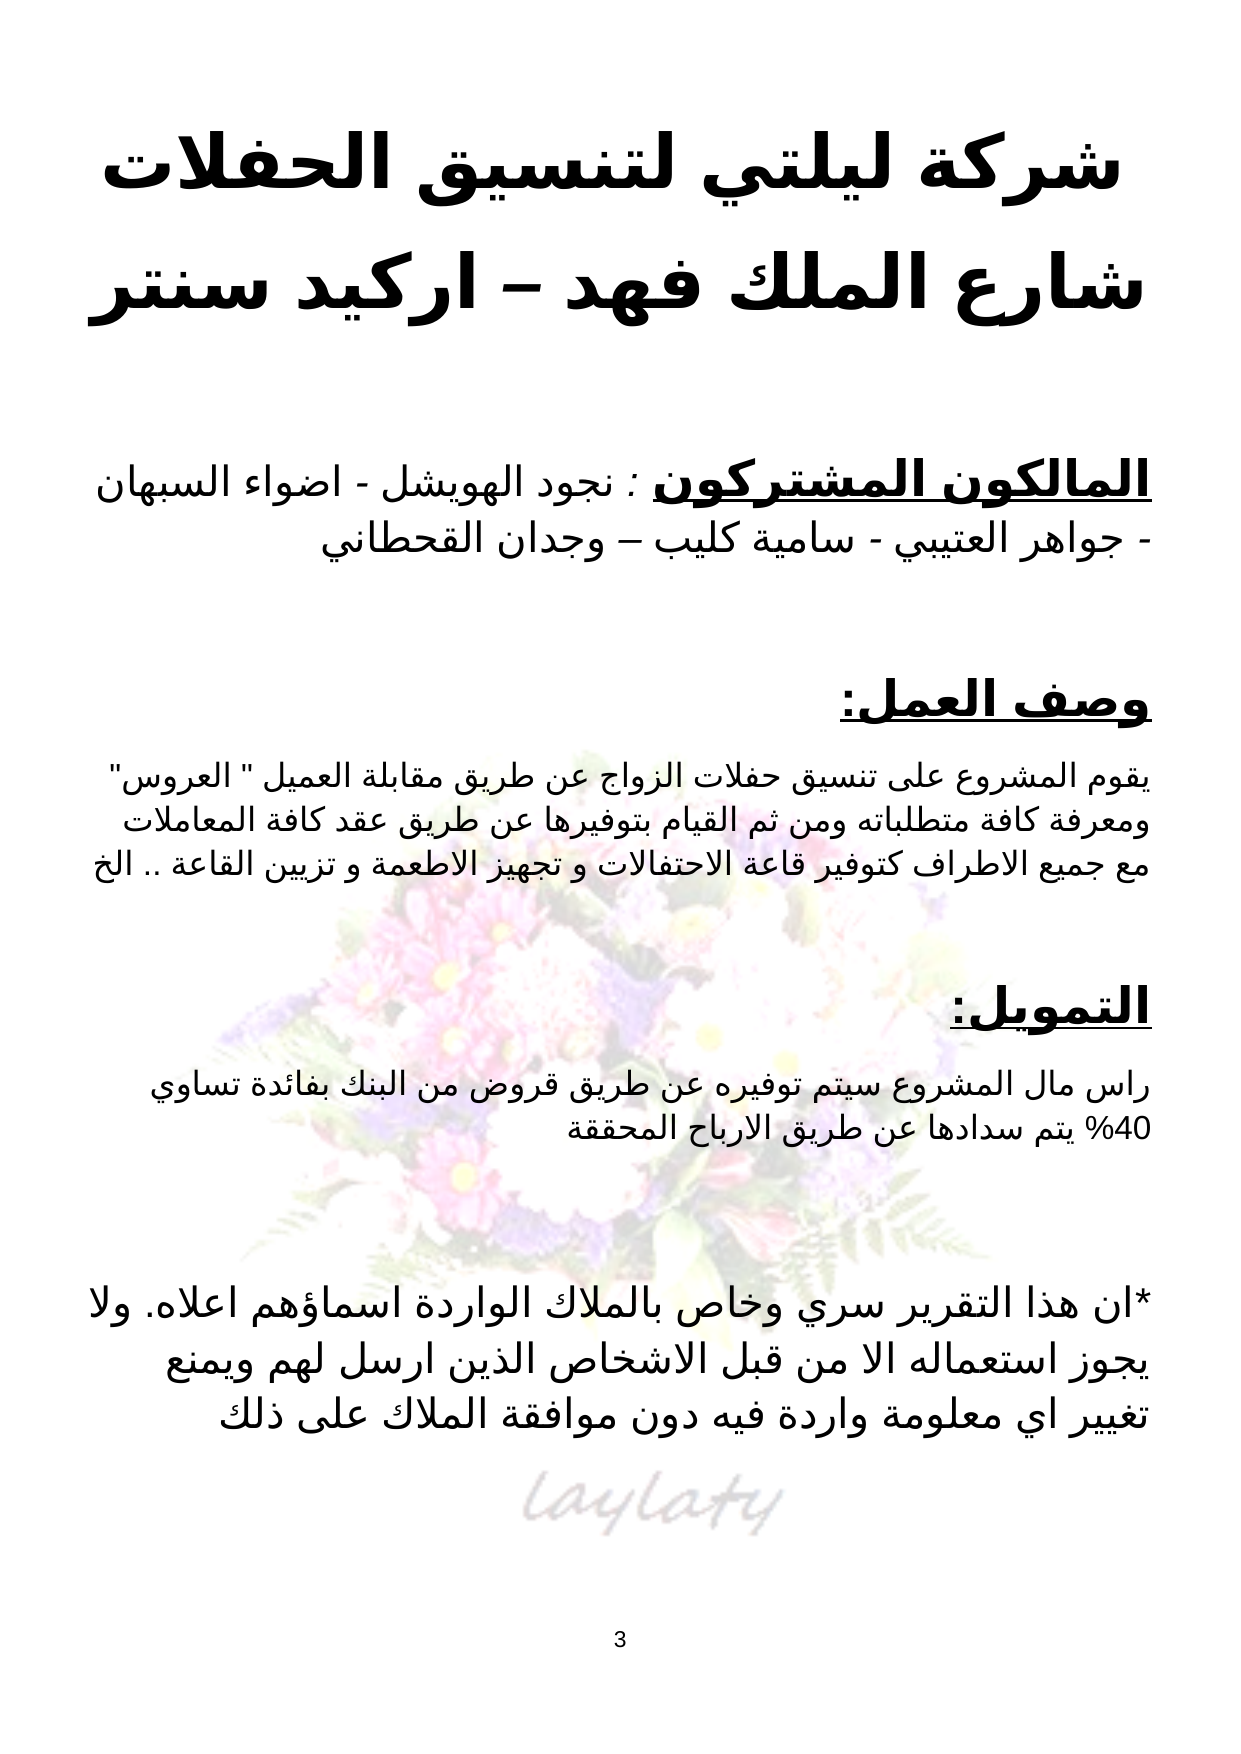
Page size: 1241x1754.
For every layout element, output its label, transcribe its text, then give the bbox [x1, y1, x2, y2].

text المالكون المشتركون : نجود الهويشل - اضواء السبهان - جواهر العتيبي - سامية كليب – وجدان القحطاني [89, 449, 1152, 562]
text يقوم المشروع على تنسيق حفلات الزواج عن طريق مقابلة العميل " العروس" ومعرفة كافة متطلباته ومن ثم القيام بتوفيرها عن طريق عقد كافة المعاملات مع جميع الاطراف كتوفير قاعة الاحتفالات و تجهيز الاطعمة و تزيين القاعة .. الخ [89, 756, 1152, 883]
text راس مال المشروع سيتم توفيره عن طريق قروض من البنك بفائدة تساوي 40% يتم سدادها عن طريق الارباح المحققة [89, 1064, 1152, 1146]
text مشروع ليلتي لتنسيق الحفلات شركة ليلتي لتنسيق الحفلات [89, 118, 1137, 204]
text شارع الملك فهد – اركيد سنتر [89, 238, 1152, 324]
text التمويل: [89, 977, 1152, 1034]
text وصف العمل: [89, 669, 1152, 726]
text *ان هذا التقرير سري وخاص بالملاك الواردة اسماؤهم اعلاه. ولا يجوز استعماله الا من قبل الاشخاص الذين ارسل لهم ويمنع تغيير اي معلومة واردة فيه دون موافقة الملاك على ذلك [89, 1279, 1152, 1437]
